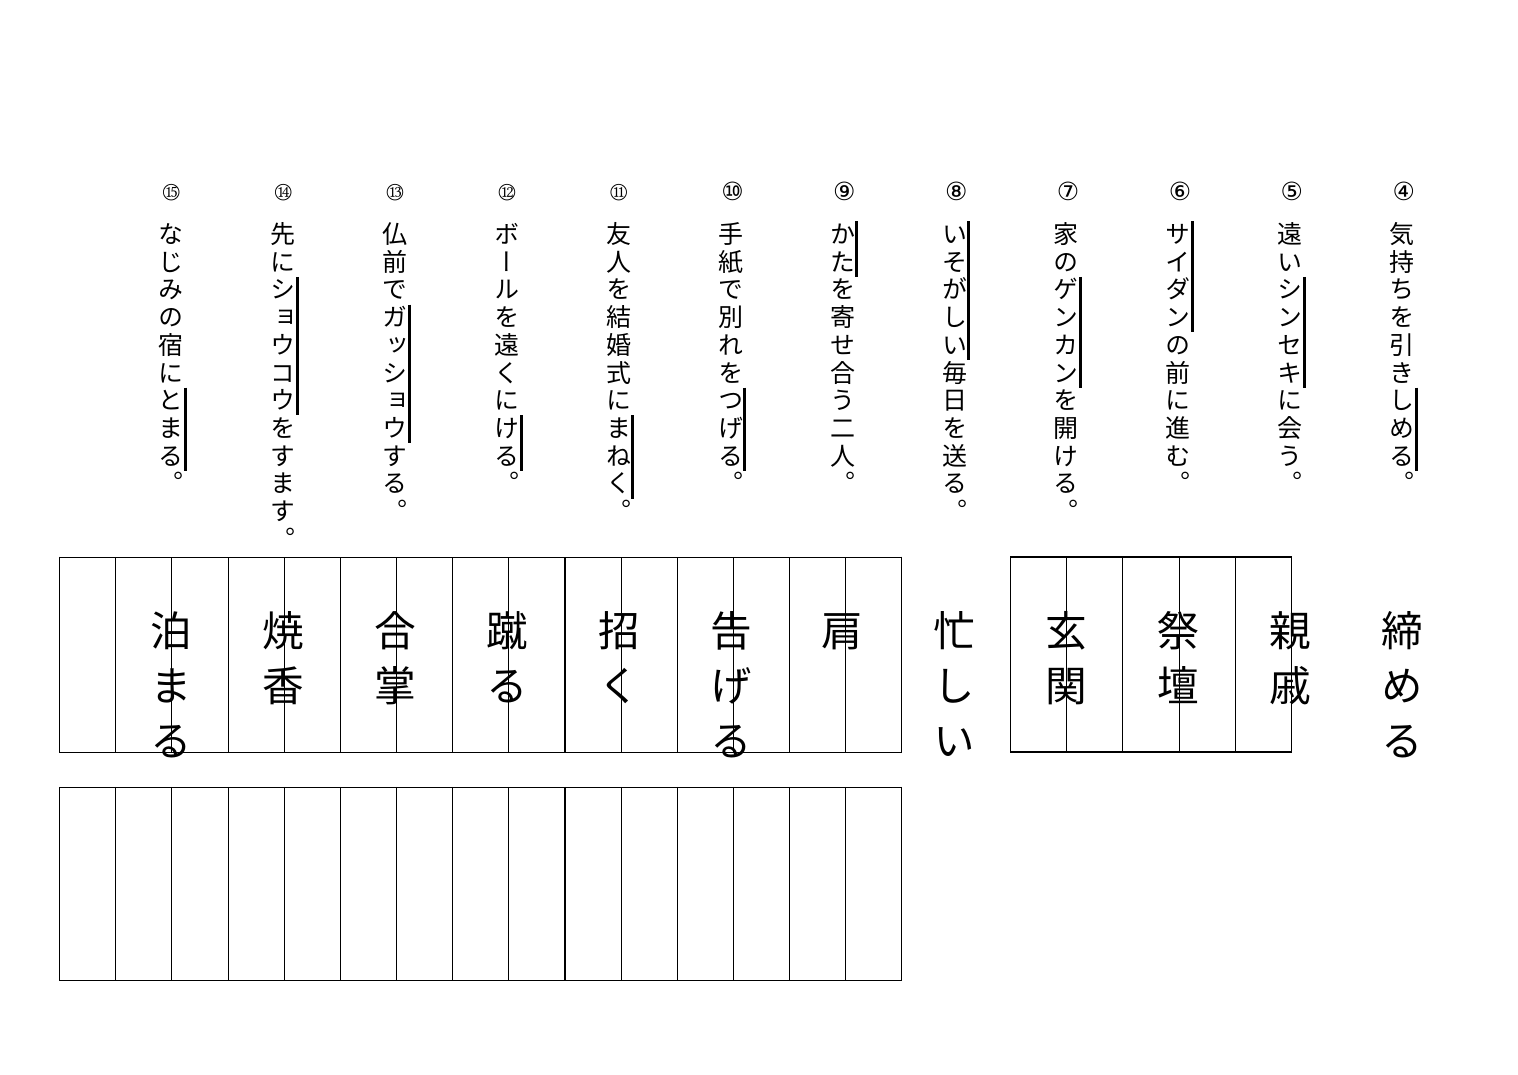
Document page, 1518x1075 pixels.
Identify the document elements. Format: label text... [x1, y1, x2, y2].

text ⑦ 家のゲンカンを開ける。 玄関 [1011, 166, 1122, 969]
text ⑫ ボールを遠くにける。 蹴る [451, 166, 563, 969]
text ⑤ 遠いシンセキに会う。 親戚 [1234, 166, 1346, 969]
text ⑥ サイダンの前に進む。 祭壇 [1122, 166, 1234, 969]
text ⑮ なじみの宿にとまる。 泊まる [116, 166, 227, 969]
text ⑧ いそがしい毎日を送る。 忙しい [899, 166, 1011, 969]
text ⑩ 手紙で別れをつげる。 告げる [675, 166, 787, 969]
text ⑨ かたを寄せ合う二人。 肩 [787, 166, 899, 969]
text ⑭ 先にショウコウをすます。 焼香 [227, 166, 339, 969]
text ⑬ 仏前でガッショウする。 合掌 [339, 166, 451, 969]
text ⑪ 友人を結婚式にまねく。 招く [563, 166, 675, 969]
text ④ 気持ちを引きしめる。 締める [1346, 166, 1458, 969]
